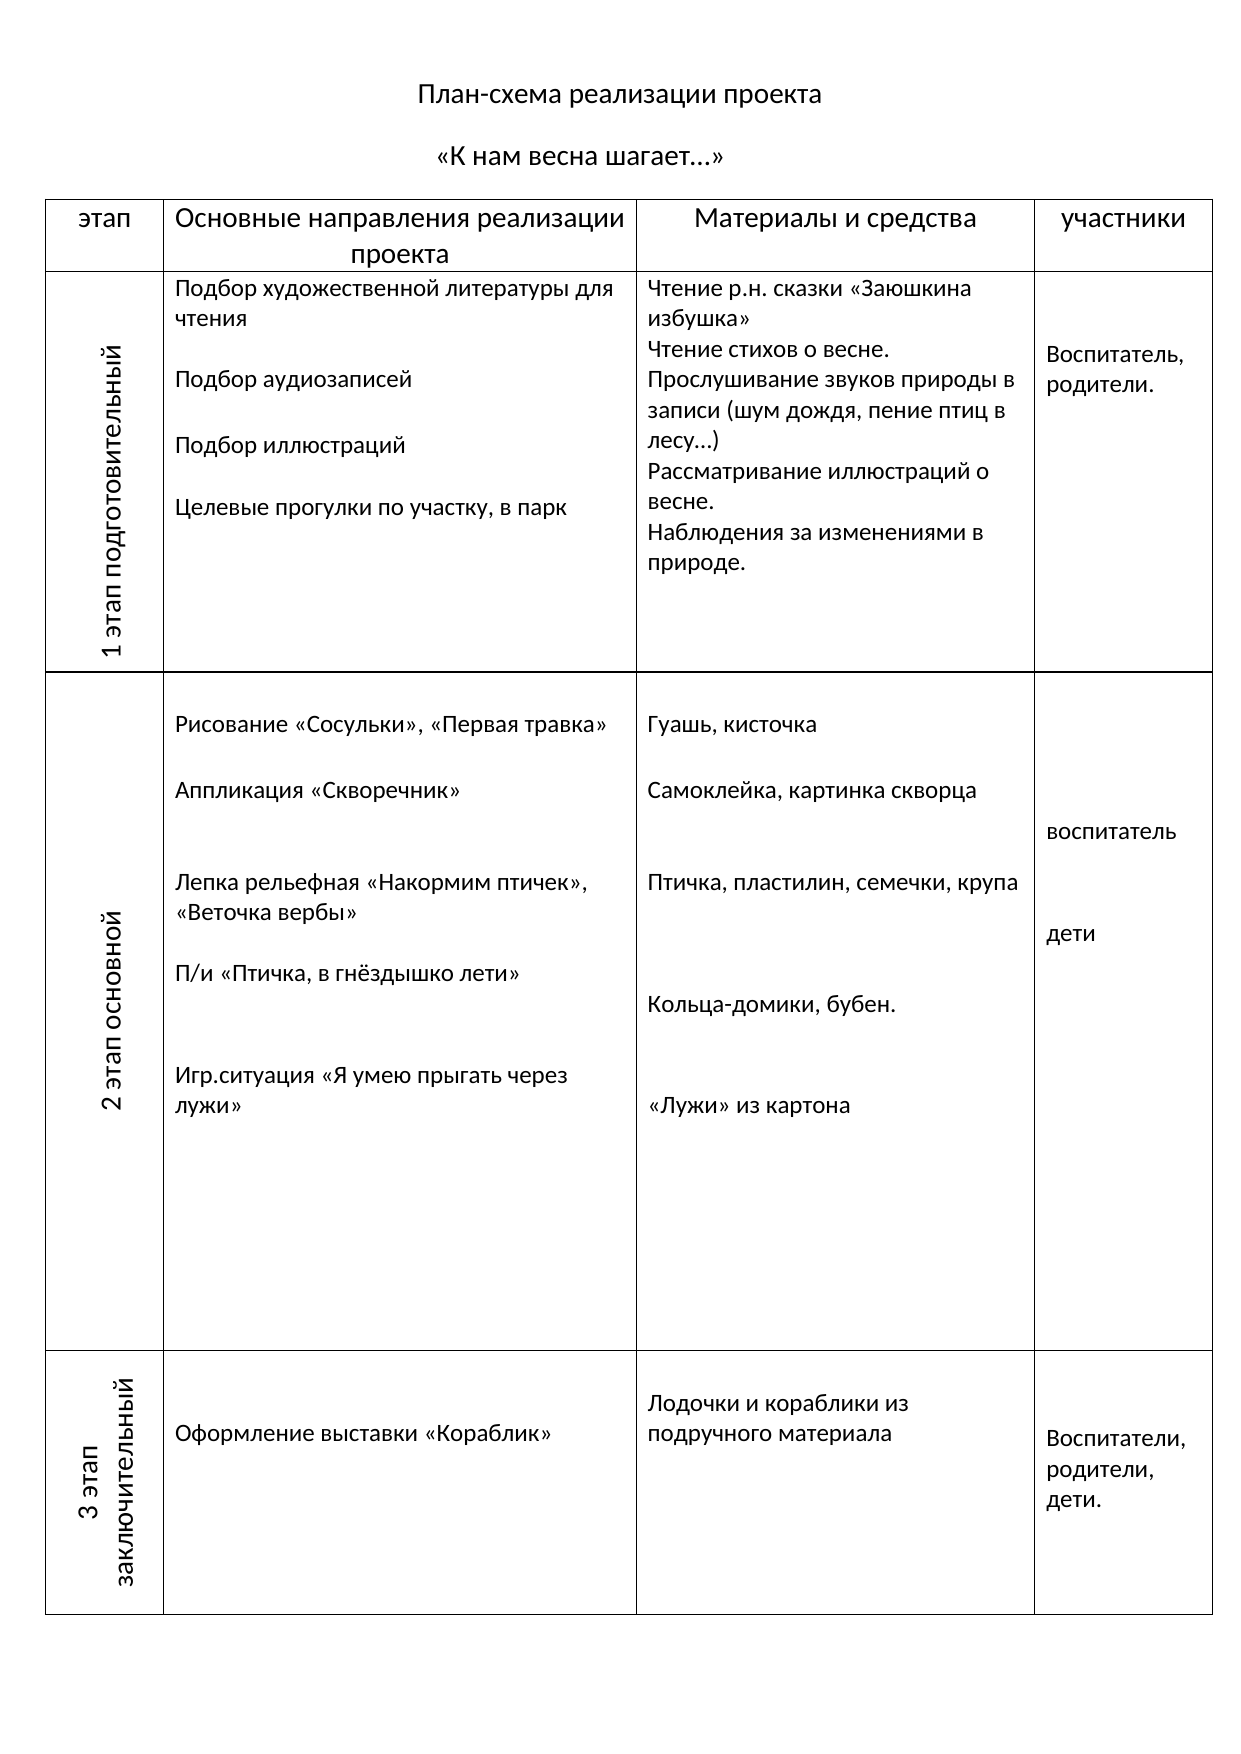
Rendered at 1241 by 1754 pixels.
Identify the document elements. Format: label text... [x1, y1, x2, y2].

table_header Основные направления реализации проекта [164, 200, 636, 271]
table_cell Гуашь, кисточка Самоклейка, картинка скворца Птичка, пластилин, семечки, крупа Кольца-домики, бубен. «Лужи» из картона [637, 673, 1034, 1350]
table_cell Подбор художественной литературы для чтения Подбор аудиозаписей Подбор иллюстраций Целевые прогулки по участку, в парк [164, 272, 636, 671]
table_cell воспитатель дети [1035, 673, 1212, 1350]
table_cell Рисование «Сосульки», «Первая травка» Аппликация «Скворечник» Лепка рельефная «Накормим птичек», «Веточка вербы» П/и «Птичка, в гнёздышко лети» Игр.ситуация «Я умею прыгать через лужи» [164, 673, 636, 1350]
table_cell Воспитатели, родители, дети. [1035, 1351, 1212, 1614]
table_cell Воспитатель, родители. [1035, 272, 1212, 671]
table_cell Лодочки и кораблики из подручного материала [637, 1351, 1034, 1614]
table_cell Оформление выставки «Кораблик» [164, 1351, 636, 1614]
table_cell 1 этап подготовительный [46, 272, 163, 671]
table_header этап [46, 200, 163, 271]
table_header участники [1035, 200, 1212, 271]
table_cell 2 этап основной [46, 673, 163, 1350]
text План-схема реализации проекта [75, 75, 1165, 111]
table_cell 3 этап заключительный [46, 1351, 163, 1614]
text «К нам весна шагает…» [75, 137, 1165, 172]
table_header Материалы и средства [637, 200, 1034, 271]
table_cell Чтение р.н. сказки «Заюшкина избушка» Чтение стихов о весне. Прослушивание звуков природы в записи (шум дождя, пение птиц в лесу…) Рассматривание иллюстраций о весне. Наблюдения за изменениями в природе. [637, 272, 1034, 671]
